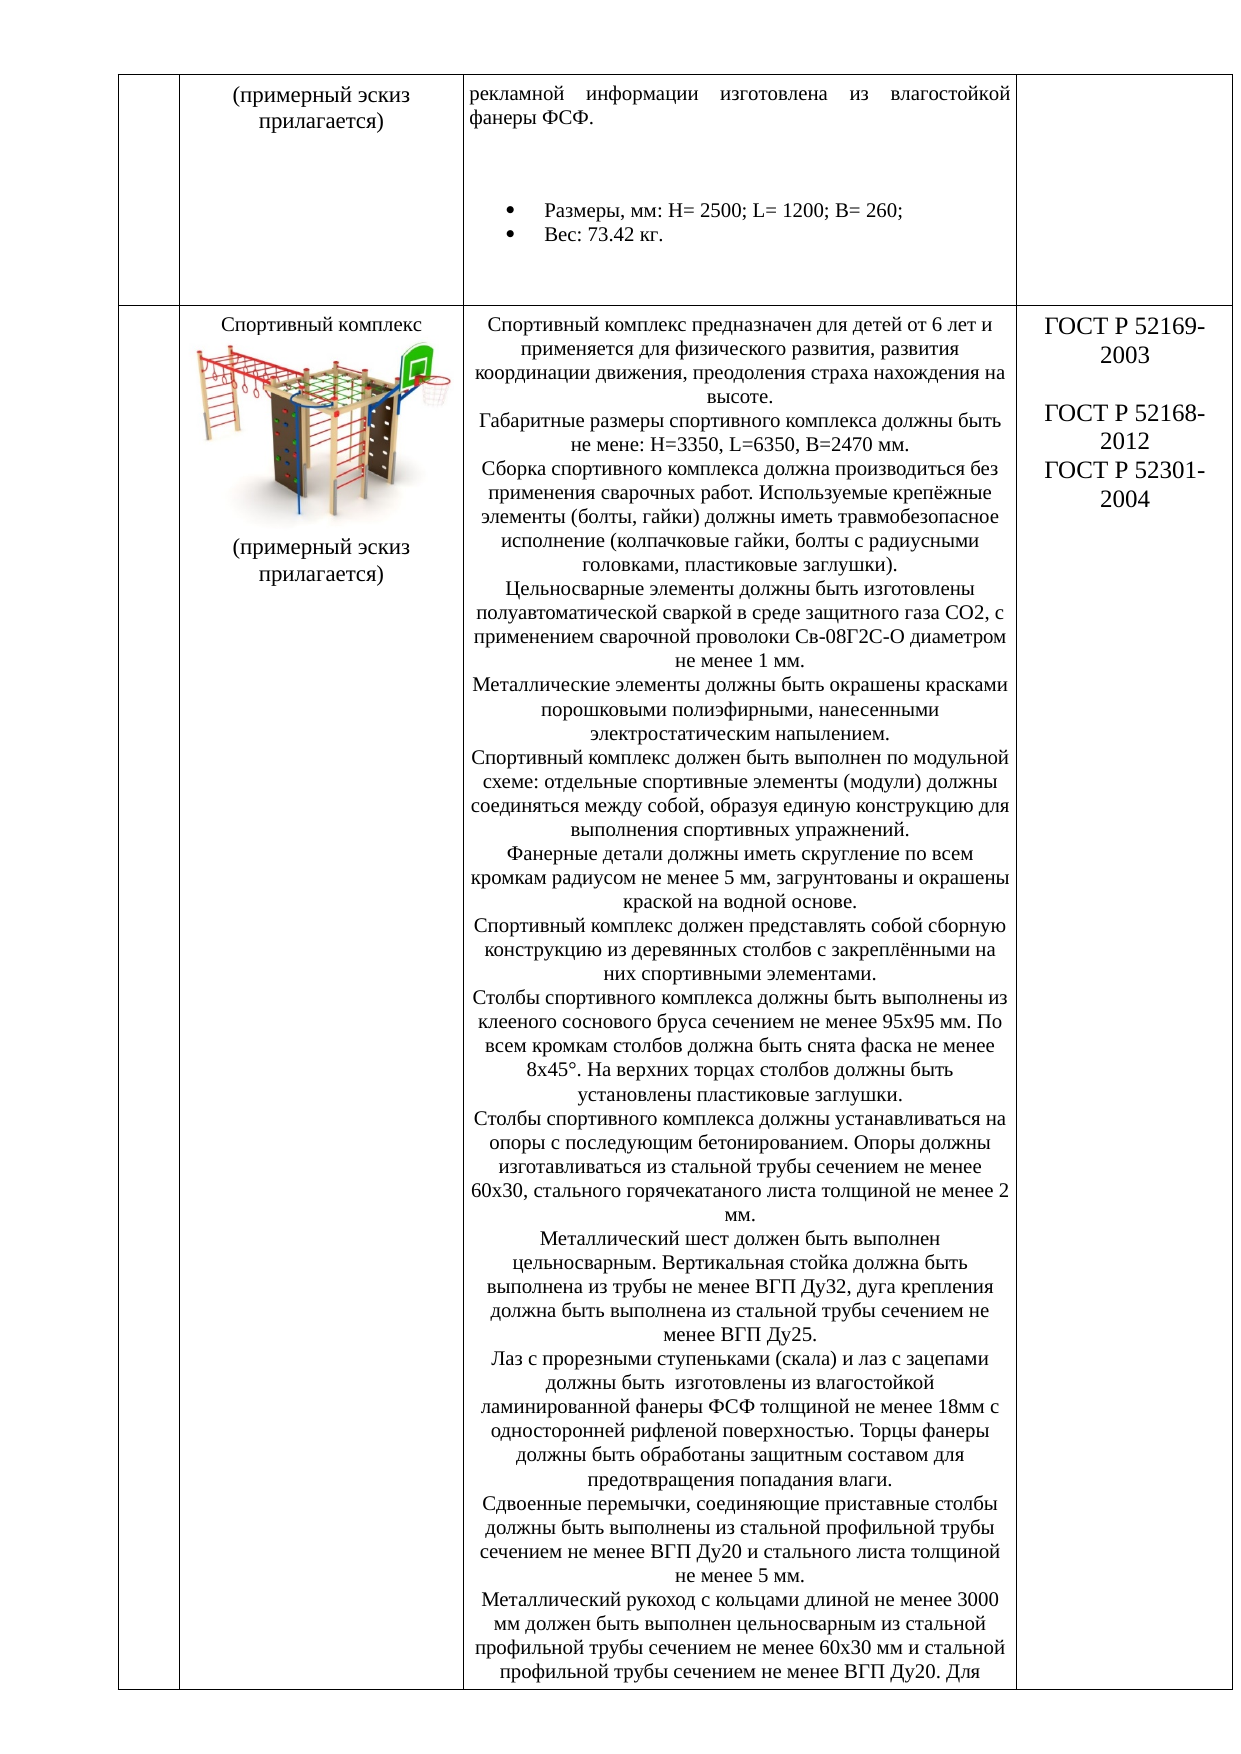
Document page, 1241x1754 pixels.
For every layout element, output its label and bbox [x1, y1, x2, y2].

picture [188, 335, 454, 534]
table_cell [464, 306, 1016, 1689]
table_cell [1017, 75, 1232, 305]
table_cell [119, 306, 179, 1689]
table_cell [119, 75, 179, 305]
table_cell [180, 306, 463, 1689]
table_cell [1017, 306, 1232, 1689]
table_cell [464, 75, 1016, 305]
table_cell [180, 75, 463, 305]
